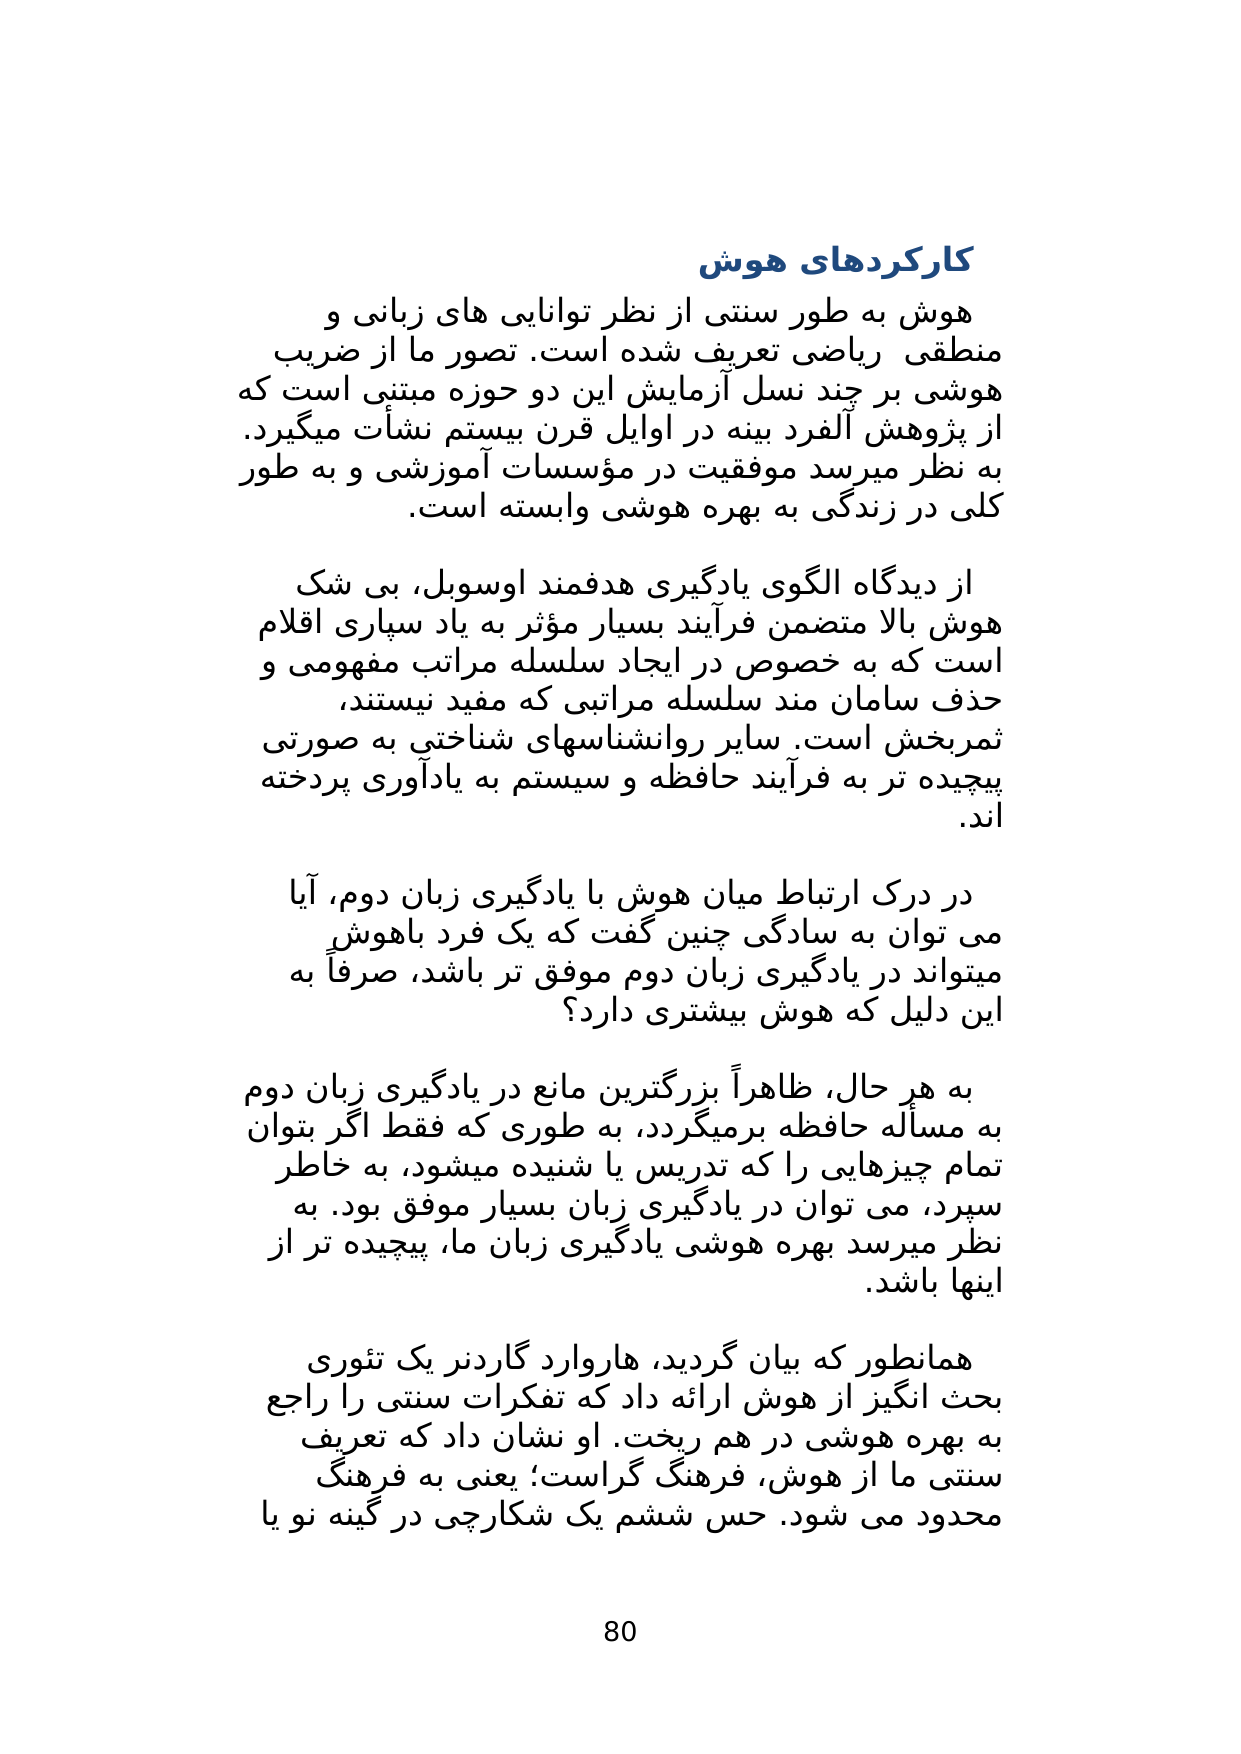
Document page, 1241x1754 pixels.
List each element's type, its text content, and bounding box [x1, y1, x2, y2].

text هوش به طور سنتی از نظر توانایی های زبانی و منطقی ریاضی تعریف شده است. تصور ما از ضریب هوشی بر چند نسل آزمایش این دو حوزه مبتنی است که از پژوهش آلفرد بینه در اوایل قرن بیستم نشأت میگیرد. به نظر میرسد موفقیت در مؤسسات آموزشی و به طور کلی در زندگی به بهره هوشی وابسته است. [236, 292, 1004, 525]
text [236, 1339, 1004, 1533]
text از دیدگاه الگوی یادگیری هدفمند اوسوبل، بی شک هوش بالا متضمن فرآیند بسیار مؤثر به یاد سپاری اقلام است که به خصوص در ایجاد سلسله مراتب مفهومی و حذف سامان مند سلسله مراتبی که مفید نیستند، ثمربخش است. سایر روانشناسهای شناختی به صورتی پیچیده تر به فرآیند حافظه و سیستم به یادآوری پردخته اند. [236, 563, 1004, 835]
text در درک ارتباط میان هوش با یادگیری زبان دوم، آیا می توان به سادگی چنین گفت که یک فرد باهوش میتواند در یادگیری زبان دوم موفق تر باشد، صرفاً به این دلیل که هوش بیشتری دارد؟ [236, 874, 1004, 1029]
subtitle کارکردهای هوش [236, 241, 1004, 279]
text به هر حال، ظاهراً بزرگترین مانع در یادگیری زبان دوم به مسأله حافظه برمیگردد، به طوری که فقط اگر بتوان تمام چیزهایی را که تدریس یا شنیده میشود، به خاطر سپرد، می توان در یادگیری زبان بسیار موفق بود. به نظر میرسد بهره هوشی یادگیری زبان ما، پیچیده تر از اینها باشد. [236, 1067, 1004, 1301]
